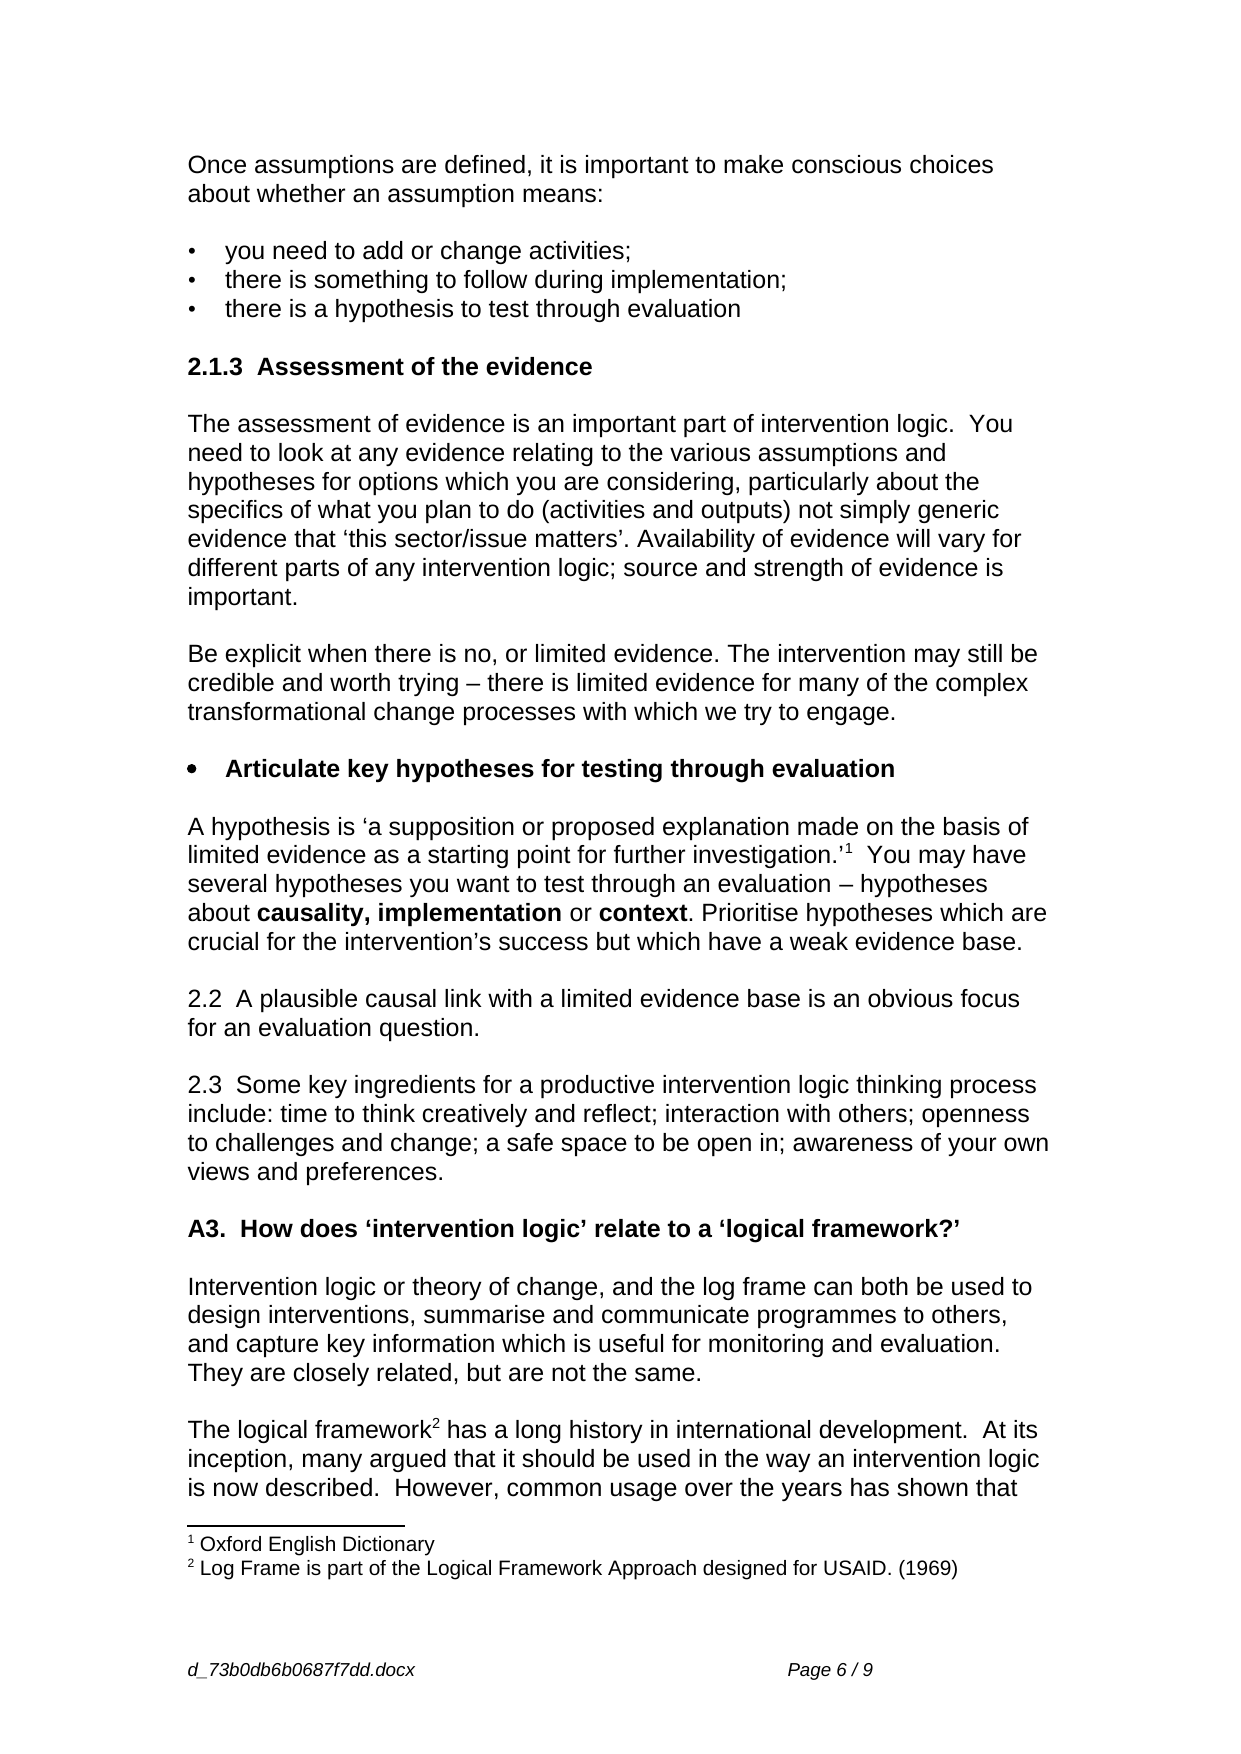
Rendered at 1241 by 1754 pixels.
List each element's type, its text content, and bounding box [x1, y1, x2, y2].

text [187, 1415, 1053, 1502]
text A3. How does ‘intervention logic’ relate to a ‘logical framework?’ [187, 1214, 1053, 1243]
text 2.1.3 Assessment of the evidence [187, 352, 1053, 380]
text Be explicit when there is no, or limited evidence. The intervention may still be credible and worth trying – there is limited evidence for many of the complex transformational change processes with which we try to engage. [187, 639, 1053, 725]
text Intervention logic or theory of change, and the log frame can both be used to design interventions, summarise and communicate programmes to others, and capture key information which is useful for monitoring and evaluation. They are closely related, but are not the same. [187, 1272, 1053, 1387]
text A hypothesis is ‘a supposition or proposed explanation made on the basis of limited evidence as a starting point for further investigation.’ You may have several hypotheses you want to test through an evaluation – hypotheses about causality, implementation or context. Prioritise hypotheses which are crucial for the intervention’s success but which have a weak evidence base. [187, 812, 1053, 955]
list you need to add or change activities; [187, 236, 1053, 265]
text The assessment of evidence is an important part of intervention logic. You need to look at any evidence relating to the various assumptions and hypotheses for options which you are considering, particularly about the specifics of what you plan to do (activities and outputs) not simply generic evidence that ‘this sector/issue matters’. Availability of evidence will vary for different parts of any intervention logic; source and strength of evidence is important. [187, 409, 1053, 610]
text 2.3 Some key ingredients for a productive intervention logic thinking process include: time to think creatively and reflect; interaction with others; openness to challenges and change; a safe space to be open in; awareness of your own views and preferences. [187, 1070, 1053, 1185]
list there is something to follow during implementation; [187, 265, 1053, 294]
list there is a hypothesis to test through evaluation [187, 294, 1053, 323]
text 2.2 A plausible causal link with a limited evidence base is an obvious focus for an evaluation question. [187, 984, 1053, 1042]
text Once assumptions are defined, it is important to make conscious choices about whether an assumption means: [187, 150, 1053, 207]
list Articulate key hypotheses for testing through evaluation [187, 754, 1053, 783]
